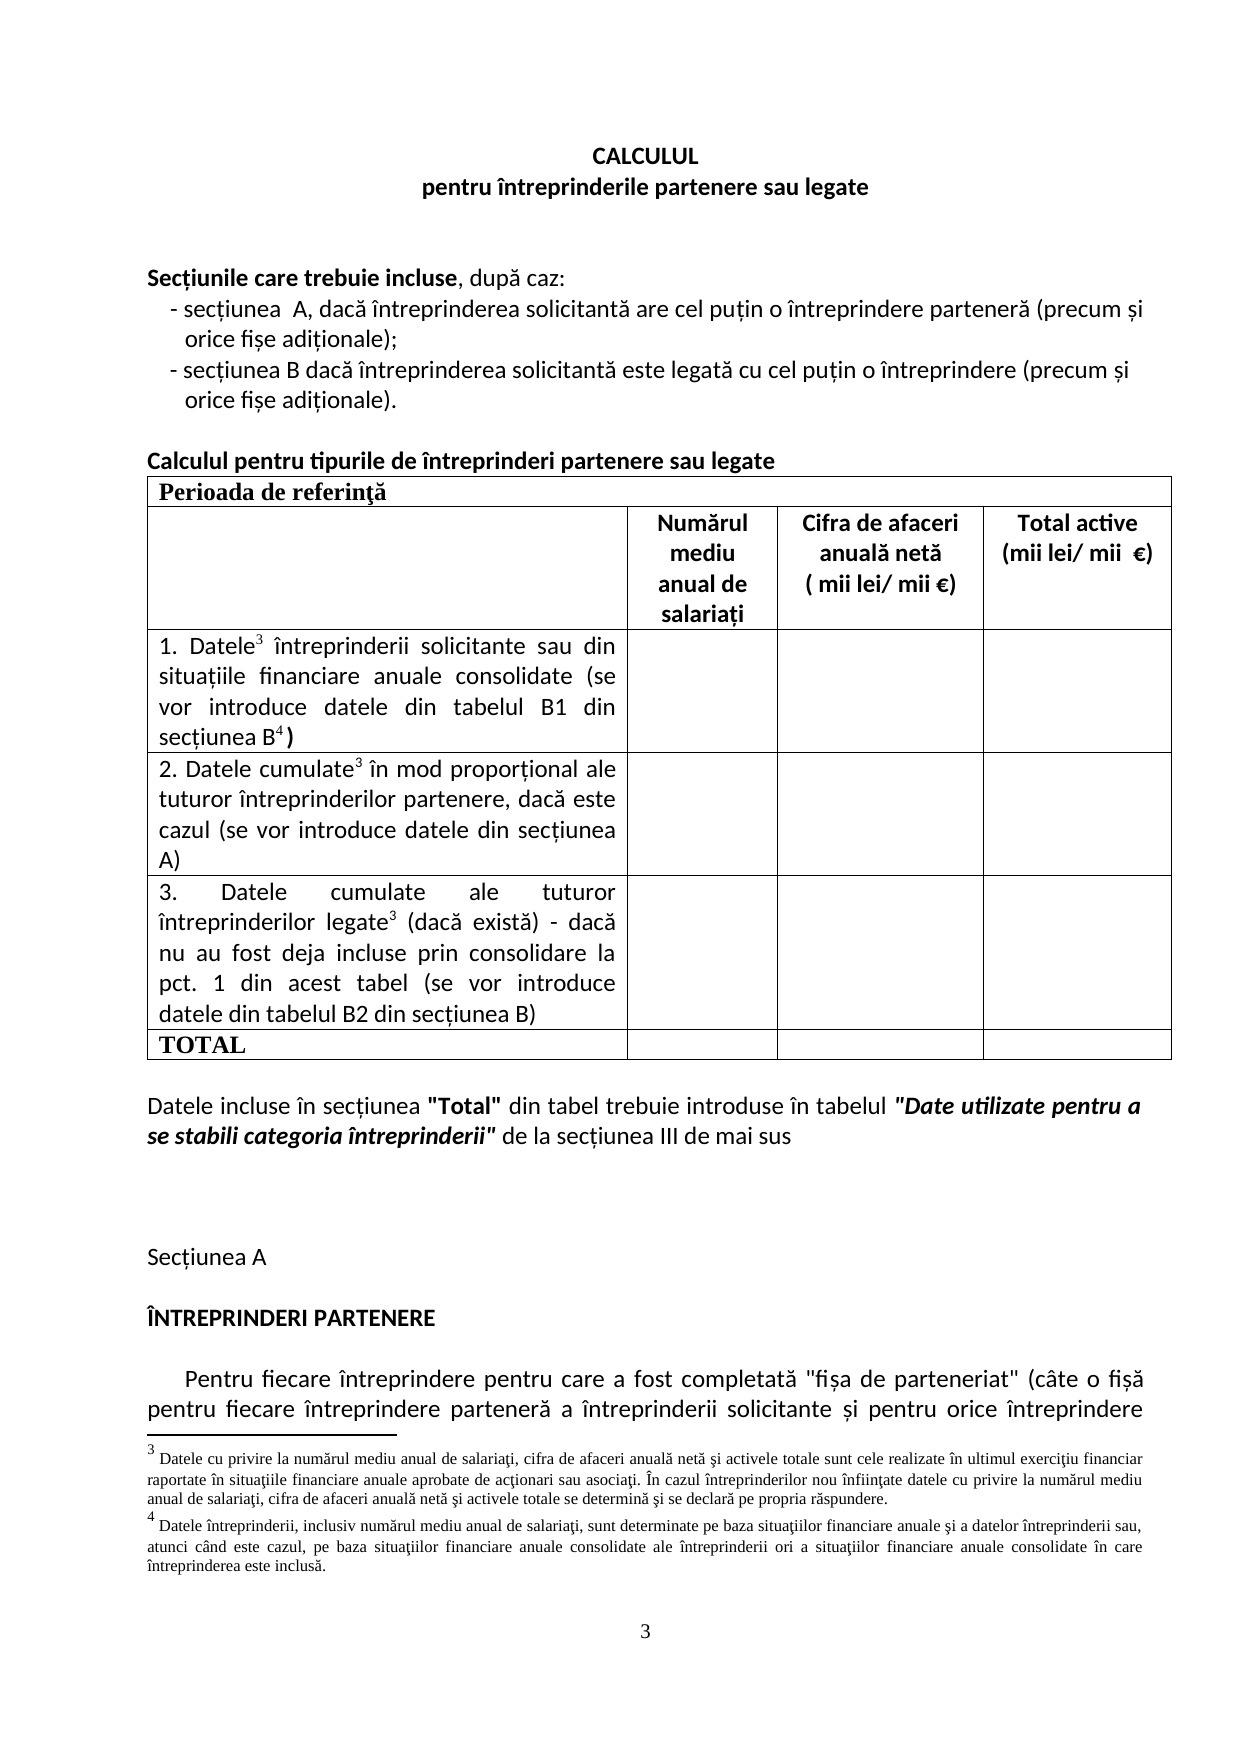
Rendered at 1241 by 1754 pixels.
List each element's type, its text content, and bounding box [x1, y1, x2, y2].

table_cell 2. Datele cumulate3 în mod proporţional ale tuturor întreprinderilor partenere, dacă este cazul (se vor introduce datele din secţiunea A) [148, 753, 627, 875]
table_cell 3. Datele cumulate ale tuturor întreprinderilor legate3 (dacă există) - dacă nu au fost deja incluse prin consolidare la pct. 1 din acest tabel (se vor introduce datele din tabelul B2 din secţiunea B) [148, 876, 627, 1029]
table_cell [628, 630, 777, 752]
table_cell [778, 630, 983, 752]
table_cell [984, 753, 1171, 875]
text Secţiunile care trebuie incluse, după caz: [147, 262, 1144, 293]
table_cell TOTAL [148, 1030, 627, 1058]
table_cell [984, 630, 1171, 752]
table_cell [628, 876, 777, 1029]
text - secţiunea A, dacă întreprinderea solicitantă are cel puţin o întreprindere parteneră (precum şi orice fişe adiţionale); [147, 293, 1144, 354]
table_header Perioada de referinţă [148, 477, 1171, 506]
table_cell [984, 1030, 1171, 1058]
text Secţiunea A [147, 1241, 1144, 1271]
table_cell [984, 876, 1171, 1029]
text - secţiunea B dacă întreprinderea solicitantă este legată cu cel puţin o întreprindere (precum şi orice fişe adiţionale). [147, 354, 1144, 415]
table_cell 1. Datele întreprinderii solicitante sau din situaţiile financiare anuale consolidate (se vor introduce datele din tabelul B1 din secţiunea B ) [148, 630, 627, 752]
text pentru întreprinderile partenere sau legate [147, 171, 1144, 201]
table_cell [778, 876, 983, 1029]
table_cell Cifra de afaceri anuală netă ( mii lei/ mii €) [778, 507, 983, 629]
table_cell Numărul mediu anual de salariaţi [628, 507, 777, 629]
table_cell [628, 1030, 777, 1058]
table_cell [628, 753, 777, 875]
table_cell [778, 753, 983, 875]
table_cell [148, 507, 627, 629]
table_cell Total active (mii lei/ mii €) [984, 507, 1171, 629]
text CALCULUL [147, 140, 1144, 171]
table_cell [778, 1030, 983, 1058]
text ÎNTREPRINDERI PARTENERE [147, 1302, 1144, 1332]
text Datele incluse în secţiunea "Total" din tabel trebuie introduse în tabelul "Date utilizate pentru a se stabili categoria întreprinderii" de la secțiunea III de mai sus [147, 1090, 1144, 1151]
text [147, 1363, 1144, 1424]
text Calculul pentru tipurile de întreprinderi partenere sau legate [147, 445, 1144, 476]
